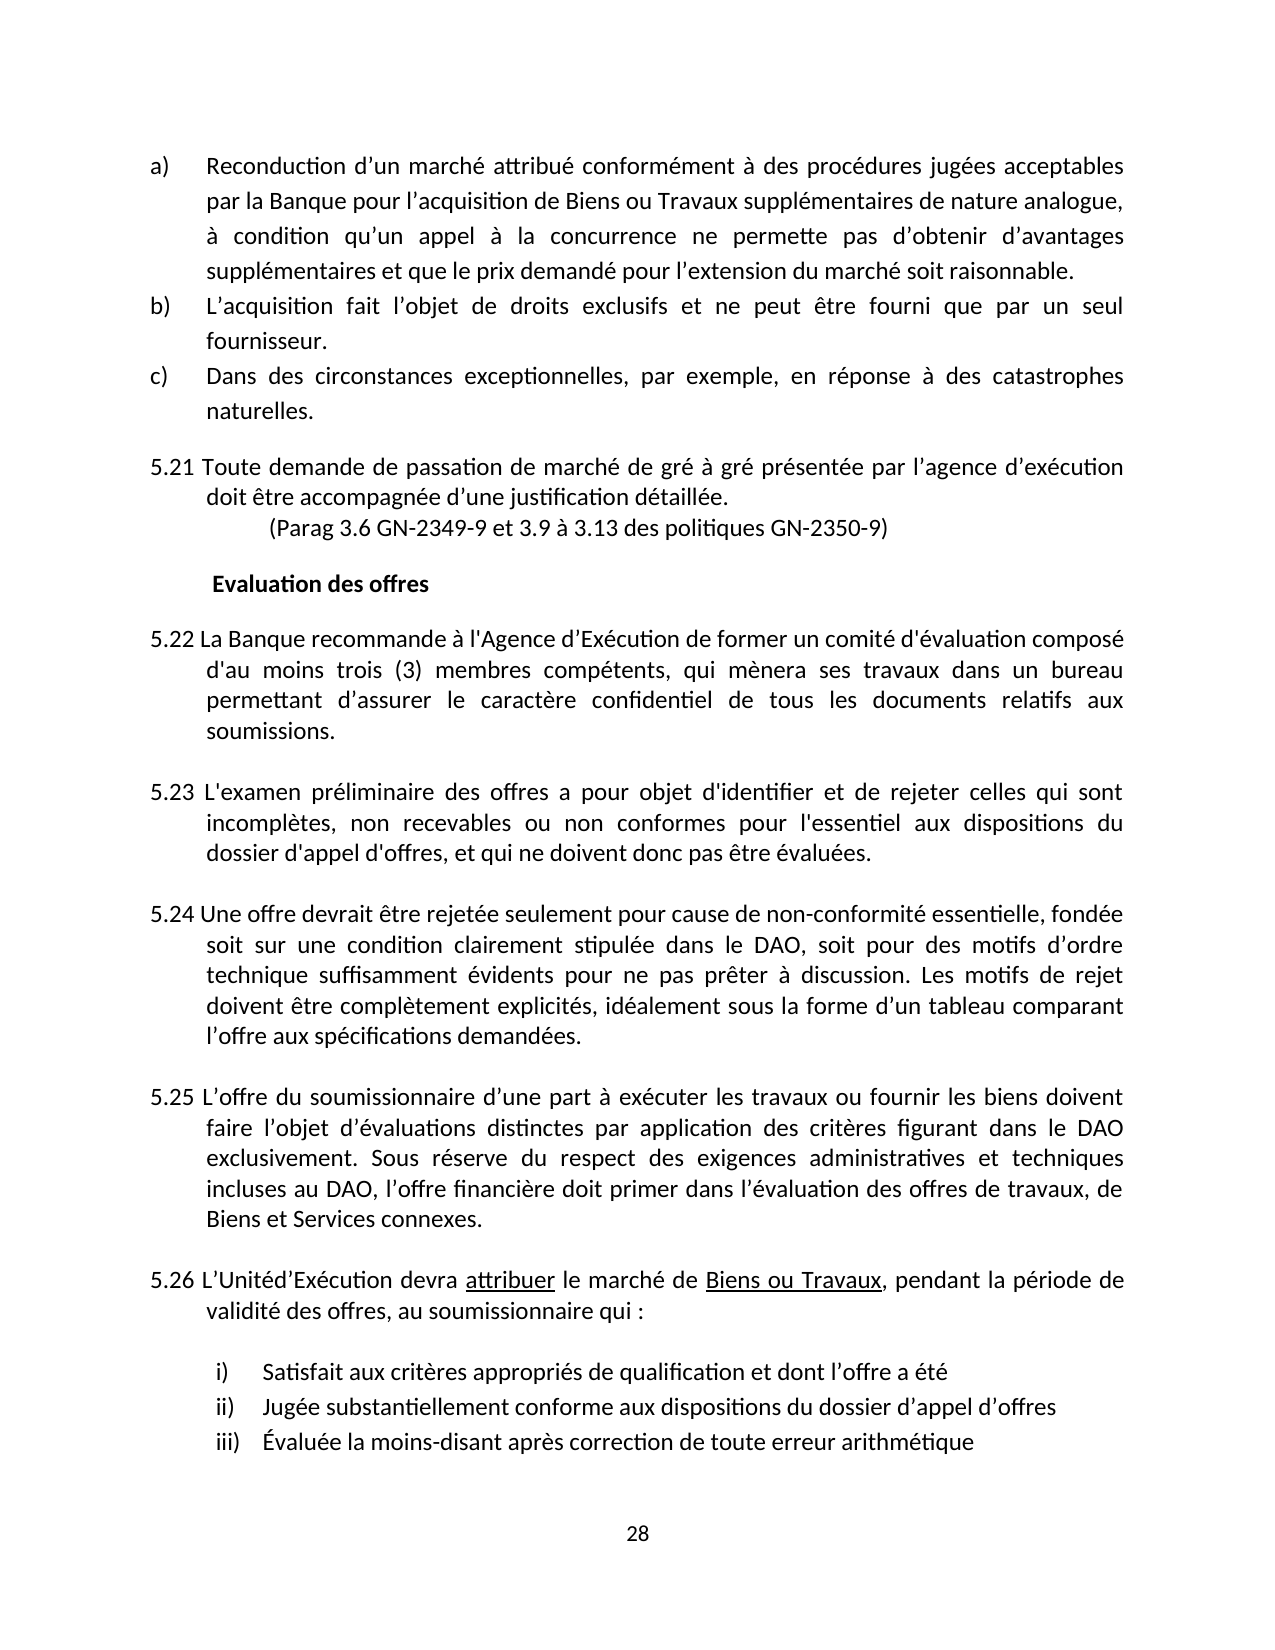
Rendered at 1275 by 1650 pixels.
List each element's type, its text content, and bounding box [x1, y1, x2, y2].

list 5.21 Toute demande de passation de marché de gré à gré présentée par l’agence d’exécution doit être accompagnée d’une justification détaillée. [150, 451, 1125, 512]
list 5.22 La Banque recommande à l'Agence d’Exécution de former un comité d'évaluation composé d'au moins trois (3) membres compétents, qui mènera ses travaux dans un bureau permettant d’assurer le caractère confidentiel de tous les documents relatifs aux soumissions. [150, 623, 1125, 746]
list Satisfait aux critères appropriés de qualification et dont l’offre a été [216, 1356, 1125, 1387]
text (Parag 3.6 GN-2349-9 et 3.9 à 3.13 des politiques GN-2350-9) [150, 512, 1125, 542]
list 5.24 Une offre devrait être rejetée seulement pour cause de non-conformité essentielle, fondée soit sur une condition clairement stipulée dans le DAO, soit pour des motifs d’ordre technique suffisamment évidents pour ne pas prêter à discussion. Les motifs de rejet doivent être complètement explicités, idéalement sous la forme d’un tableau comparant l’offre aux spécifications demandées. [150, 898, 1125, 1051]
list Dans des circonstances exceptionnelles, par exemple, en réponse à des catastrophes naturelles. [150, 360, 1125, 426]
list L’acquisition fait l’objet de droits exclusifs et ne peut être fourni que par un seul fournisseur. [150, 290, 1125, 356]
list Jugée substantiellement conforme aux dispositions du dossier d’appel d’offres [216, 1391, 1125, 1422]
text Evaluation des offres [150, 568, 1125, 598]
list 5.25 L’offre du soumissionnaire d’une part à exécuter les travaux ou fournir les biens doivent faire l’objet d’évaluations distinctes par application des critères figurant dans le DAO exclusivement. Sous réserve du respect des exigences administratives et techniques incluses au DAO, l’offre financière doit primer dans l’évaluation des offres de travaux, de Biens et Services connexes. [150, 1081, 1125, 1234]
list Évaluée la moins-disant après correction de toute erreur arithmétique [216, 1426, 1125, 1457]
list 5.23 L'examen préliminaire des offres a pour objet d'identifier et de rejeter celles qui sont incomplètes, non recevables ou non conformes pour l'essentiel aux dispositions du dossier d'appel d'offres, et qui ne doivent donc pas être évaluées. [150, 776, 1125, 868]
list Reconduction d’un marché attribué conformément à des procédures jugées acceptables par la Banque pour l’acquisition de Biens ou Travaux supplémentaires de nature analogue, à condition qu’un appel à la concurrence ne permette pas d’obtenir d’avantages supplémentaires et que le prix demandé pour l’extension du marché soit raisonnable. [150, 150, 1125, 286]
list 5.26 L’Unitéd’Exécution devra attribuer le marché de Biens ou Travaux, pendant la période de validité des offres, au soumissionnaire qui : [150, 1264, 1125, 1326]
